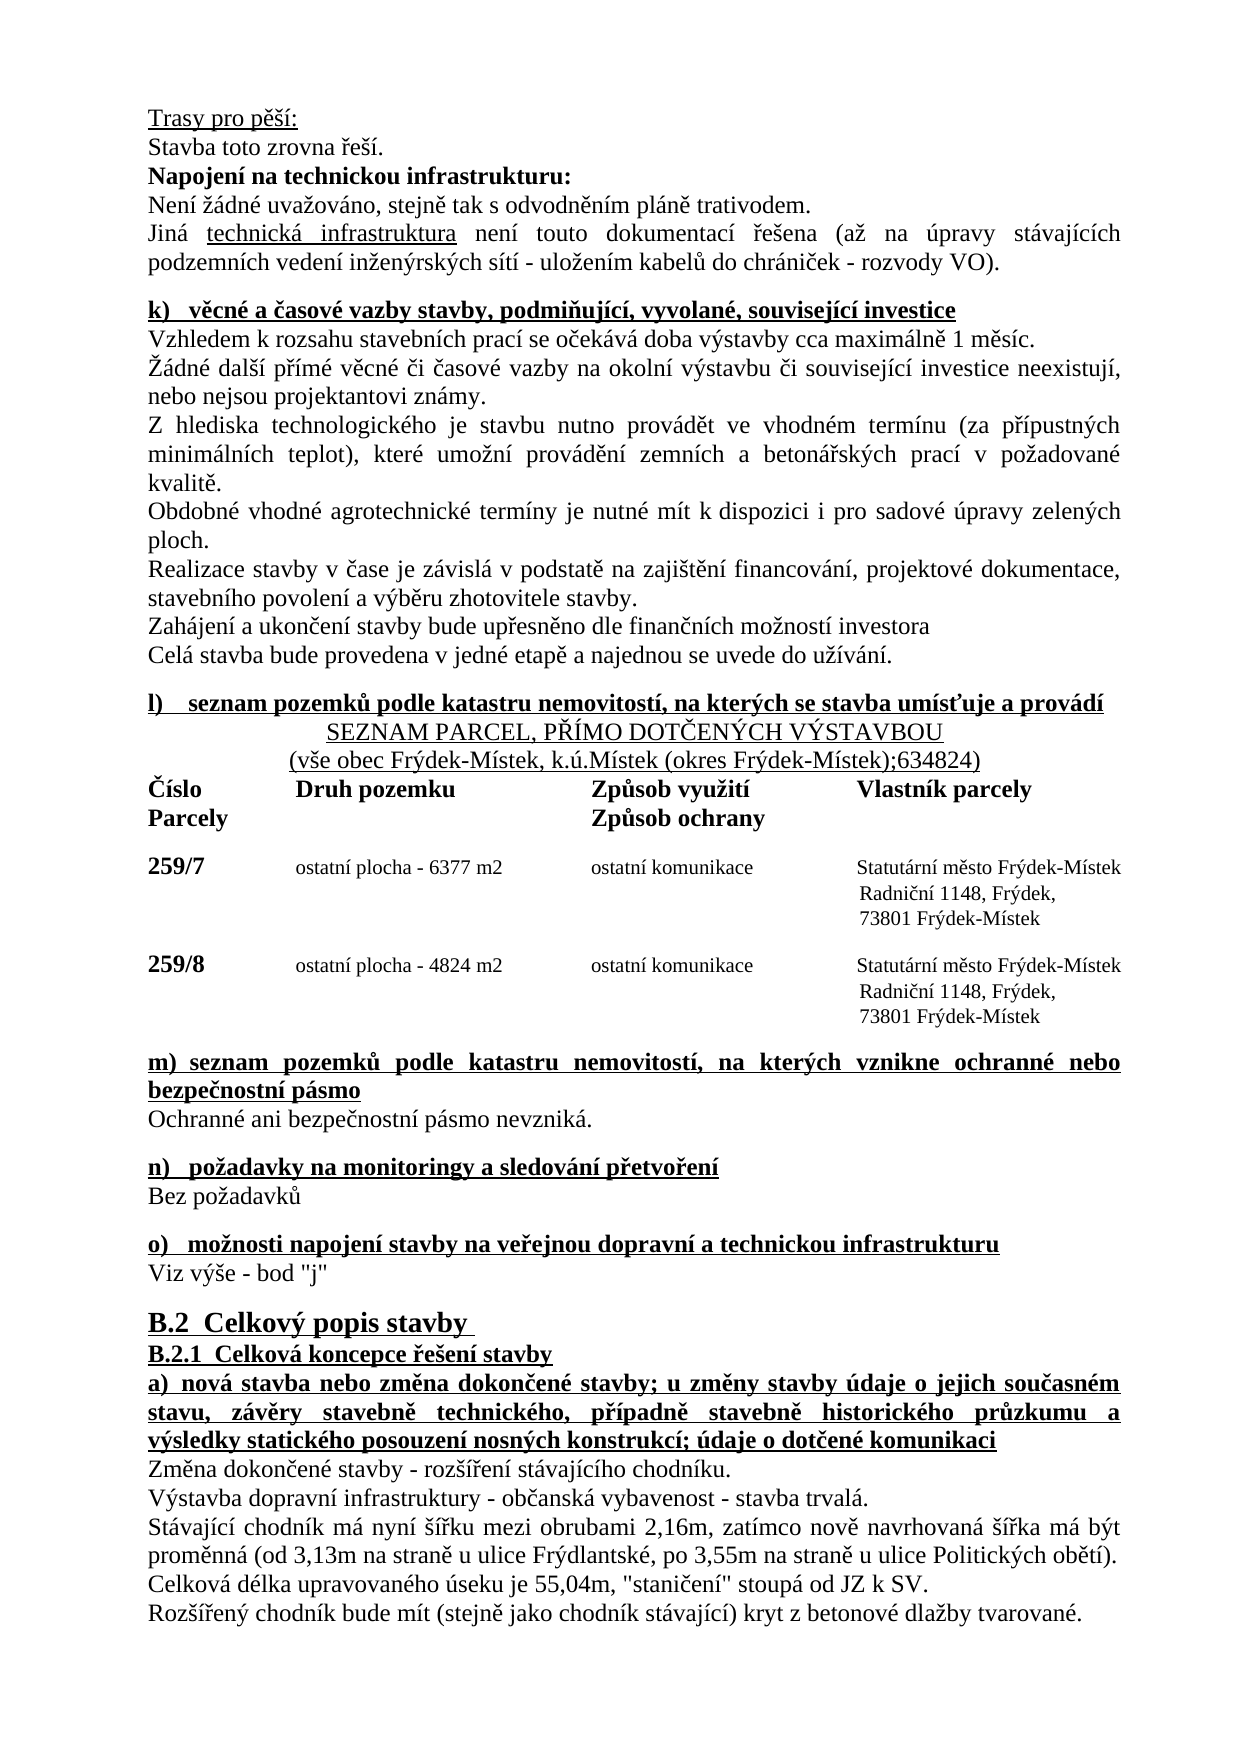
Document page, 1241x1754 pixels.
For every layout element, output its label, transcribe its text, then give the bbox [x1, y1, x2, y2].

text Ochranné ani bezpečnostní pásmo nevzniká. [148, 1104, 1121, 1133]
text B.2 Celkový popis stavby [148, 1306, 1121, 1339]
text Žádné další přímé věcné či časové vazby na okolní výstavbu či související investice neexistují, nebo nejsou projektantovi známy. [148, 353, 1122, 410]
text Radniční 1148, Frýdek, [0, 880, 1121, 905]
text l) seznam pozemků podle katastru nemovitostí, na kterých se stavba umísťuje a provádí [148, 688, 1121, 717]
text Viz výše - bod "j" [148, 1258, 1121, 1286]
text Celková délka upravovaného úseku je 55,04m, "staničení" stoupá od JZ k SV. [148, 1569, 1121, 1598]
text m) seznam pozemků podle katastru nemovitostí, na kterých vznikne ochranné nebo bezpečnostní pásmo [148, 1047, 1121, 1072]
text k) věcné a časové vazby stavby, podmiňující, vyvolané, související investice [148, 295, 1121, 324]
text Vzhledem k rozsahu stavebních prací se očekává doba výstavby cca maximálně 1 měsíc. [148, 324, 1121, 353]
text Z hlediska technologického je stavbu nutno provádět ve vhodném termínu (za přípustných minimálních teplot), které umožní provádění zemních a betonářských prací v požadované kvalitě. [148, 410, 1121, 496]
text 73801 Frýdek-Místek [0, 1003, 1121, 1028]
text o) možnosti napojení stavby na veřejnou dopravní a technickou infrastrukturu [148, 1229, 1121, 1258]
text Obdobné vhodné agrotechnické termíny je nutné mít k dispozici i pro sadové úpravy zelených ploch. [148, 496, 1121, 554]
text Radniční 1148, Frýdek, [0, 978, 1121, 1003]
text Jiná technická infrastruktura není touto dokumentací řešena (až na úpravy stávajících podzemních vedení inženýrských sítí - uložením kabelů do chrániček - rozvody VO). [148, 218, 1121, 276]
text Stávající chodník má nyní šířku mezi obrubami 2,16m, zatímco nově navrhovaná šířka má být proměnná (od 3,13m na straně u ulice Frýdlantské, po 3,55m na straně u ulice Politických obětí). [148, 1512, 1121, 1569]
text Realizace stavby v čase je závislá v podstatě na zajištění financování, projektové dokumentace, stavebního povolení a výběru zhotovitele stavby. [148, 554, 1121, 611]
text Změna dokončené stavby - rozšíření stávajícího chodníku. [148, 1454, 1121, 1483]
text n) požadavky na monitoringy a sledování přetvoření [148, 1152, 1121, 1181]
text a) nová stavba nebo změna dokončené stavby; u změny stavby údaje o jejich současném stavu, závěry stavebně technického, případně stavebně historického průzkumu a výsledky statického posouzení nosných konstrukcí; údaje o dotčené komunikaci [148, 1394, 1121, 1422]
text Zahájení a ukončení stavby bude upřesněno dle finančních možností investora [148, 611, 1121, 640]
text 259/7 ostatní plocha - 6377 m2 ostatní komunikace Statutární město Frýdek-Místek [148, 851, 1121, 880]
text Napojení na technickou infrastrukturu: [148, 161, 1121, 190]
text m) seznam pozemků podle katastru nemovitostí, na kterých vznikne ochranné nebo bezpečnostní pásmo [148, 1073, 1121, 1104]
text (vše obec Frýdek-Místek, k.ú.Místek (okres Frýdek-Místek);634824) [148, 746, 1121, 774]
text Není žádné uvažováno, stejně tak s odvodněním pláně trativodem. [148, 190, 1121, 218]
text Výstavba dopravní infrastruktury - občanská vybavenost - stavba trvalá. [148, 1483, 1121, 1512]
text Bez požadavků [148, 1181, 1121, 1210]
text Rozšířený chodník bude mít (stejně jako chodník stávající) kryt z betonové dlažby tvarované. [148, 1598, 1121, 1627]
text a) nová stavba nebo změna dokončené stavby; u změny stavby údaje o jejich současném stavu, závěry stavebně technického, případně stavebně historického průzkumu a výsledky statického posouzení nosných konstrukcí; údaje o dotčené komunikaci [148, 1423, 1121, 1454]
text B.2.1 Celková koncepce řešení stavby [148, 1339, 1121, 1368]
text Parcely Způsob ochrany [148, 803, 1121, 832]
text Trasy pro pěší: [148, 103, 1121, 132]
text Číslo Druh pozemku Způsob využití Vlastník parcely [148, 774, 1121, 803]
text SEZNAM PARCEL, PŘÍMO DOTČENÝCH VÝSTAVBOU [148, 717, 1121, 746]
text Stavba toto zrovna řeší. [148, 132, 1121, 161]
text 259/8 ostatní plocha - 4824 m2 ostatní komunikace Statutární město Frýdek-Místek [148, 949, 1121, 978]
text Celá stavba bude provedena v jedné etapě a najednou se uvede do užívání. [148, 640, 1121, 669]
text a) nová stavba nebo změna dokončené stavby; u změny stavby údaje o jejich současném stavu, závěry stavebně technického, případně stavebně historického průzkumu a výsledky statického posouzení nosných konstrukcí; údaje o dotčené komunikaci [148, 1368, 1121, 1393]
text 73801 Frýdek-Místek [0, 905, 1121, 930]
